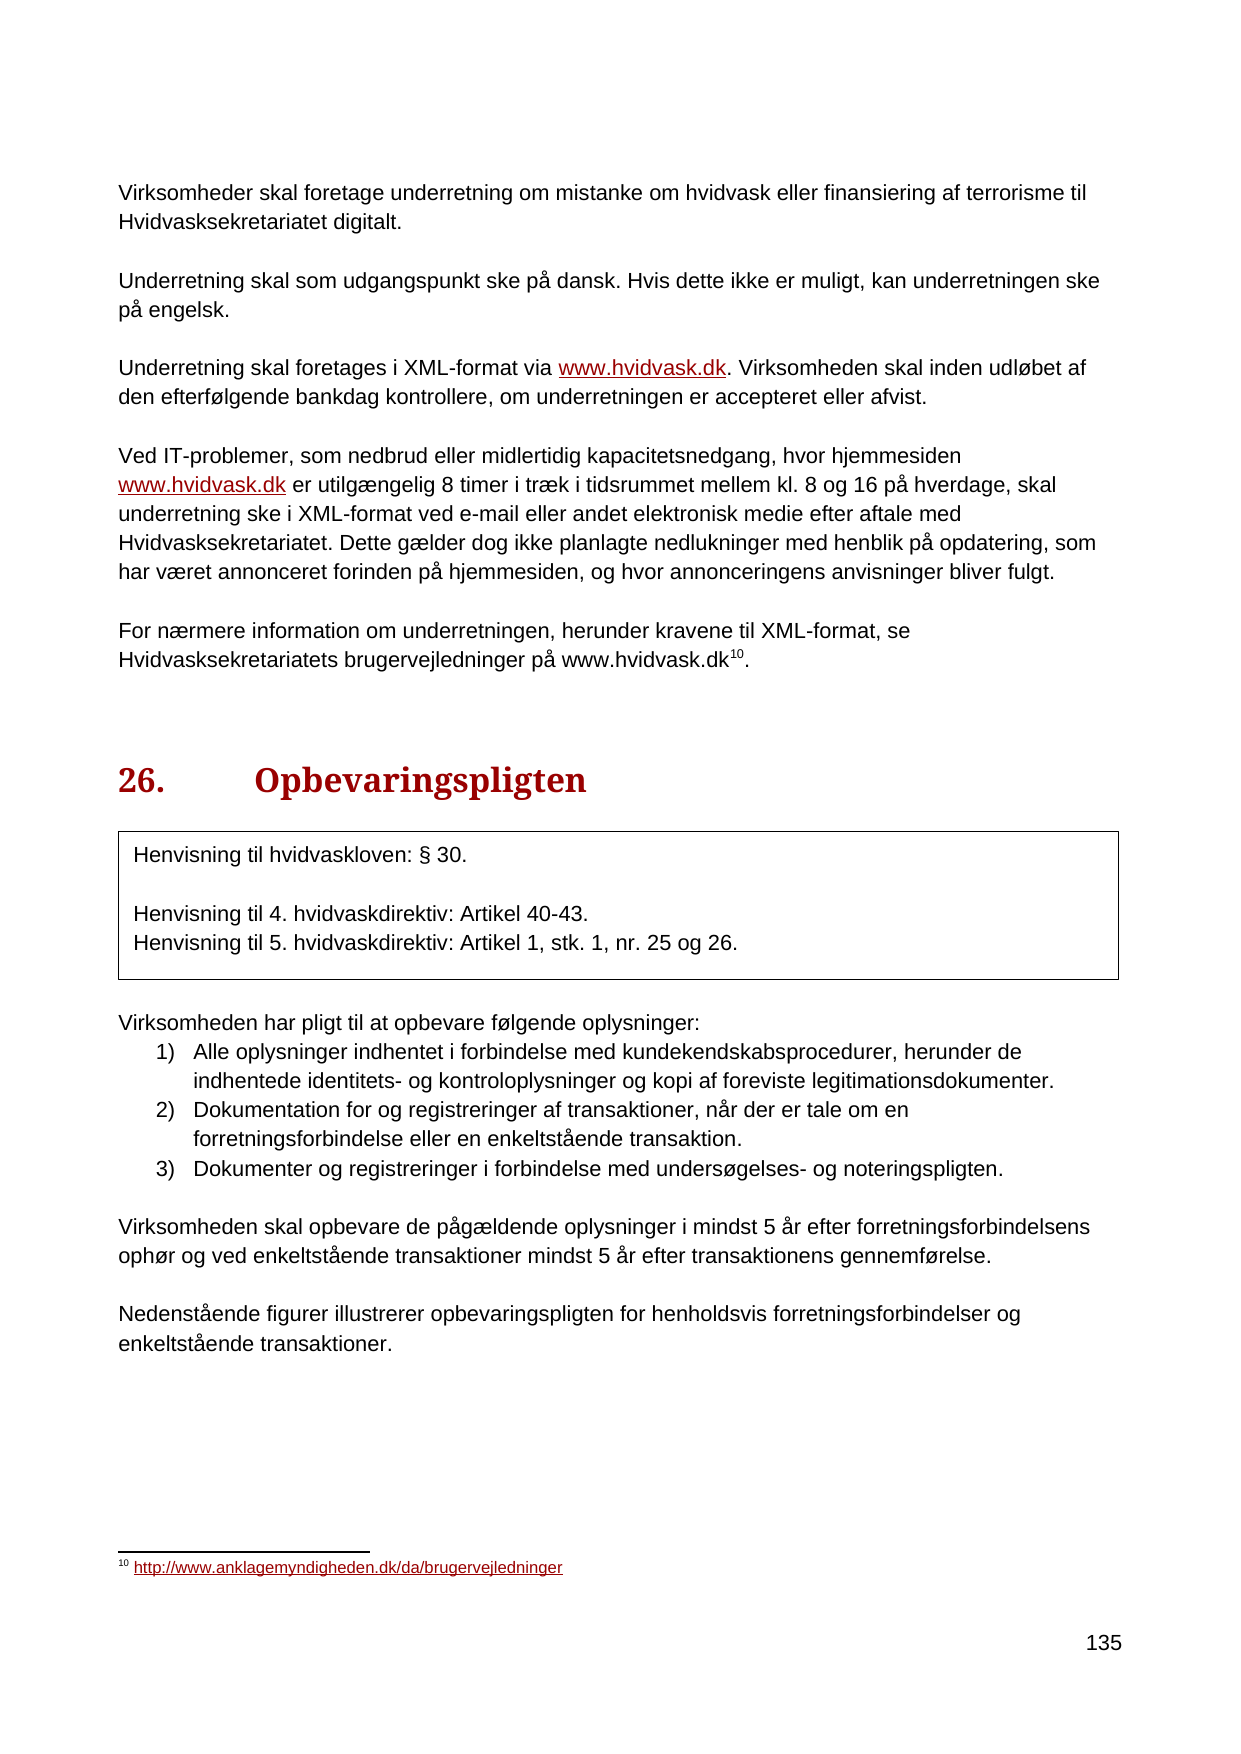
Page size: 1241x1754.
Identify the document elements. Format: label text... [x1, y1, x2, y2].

subtitle Opbevaringspligten [118, 753, 1122, 803]
list Dokumentation for og registreringer af transaktioner, når der er tale om en forretningsforbindelse eller en enkeltstående transaktion. [156, 1094, 1122, 1153]
text Virksomheden har pligt til at opbevare følgende oplysninger: [118, 832, 1122, 1036]
text Ved IT-problemer, som nedbrud eller midlertidig kapacitetsnedgang, hvor hjemmesiden www.hvidvask.dk er utilgængelig 8 timer i træk i tidsrummet mellem kl. 8 og 16 på hverdage, skal underretning ske i XML-format ved e-mail eller andet elektronisk medie efter aftale med Hvidvasksekretariatet. Dette gælder dog ikke planlagte nedlukninger med henblik på opdatering, som har været annonceret forinden på hjemmesiden, og hvor annonceringens anvisninger bliver fulgt. [118, 440, 1122, 586]
text For nærmere information om underretningen, herunder kravene til XML-format, se Hvidvasksekretariatets brugervejledninger på www.hvidvask.dk. [118, 615, 1122, 673]
text Underretning skal foretages i XML-format via www.hvidvask.dk. Virksomheden skal inden udløbet af den efterfølgende bankdag kontrollere, om underretningen er accepteret eller afvist. [118, 352, 1122, 411]
text Virksomheder skal foretage underretning om mistanke om hvidvask eller finansiering af terrorisme til Hvidvasksekretariatet digitalt. [118, 177, 1122, 236]
list Alle oplysninger indhentet i forbindelse med kundekendskabsprocedurer, herunder de indhentede identitets- og kontroloplysninger og kopi af foreviste legitimationsdokumenter. [156, 1036, 1122, 1094]
text Virksomheden skal opbevare de pågældende oplysninger i mindst 5 år efter forretningsforbindelsens ophør og ved enkeltstående transaktioner mindst 5 år efter transaktionens gennemførelse. [118, 1211, 1122, 1269]
text Nedenstående figurer illustrerer opbevaringspligten for henholdsvis forretningsforbindelser og enkeltstående transaktioner. [118, 1298, 1122, 1357]
list Dokumenter og registreringer i forbindelse med undersøgelses- og noteringspligten. [156, 1153, 1122, 1182]
text Underretning skal som udgangspunkt ske på dansk. Hvis dette ikke er muligt, kan underretningen ske på engelsk. [118, 265, 1122, 323]
